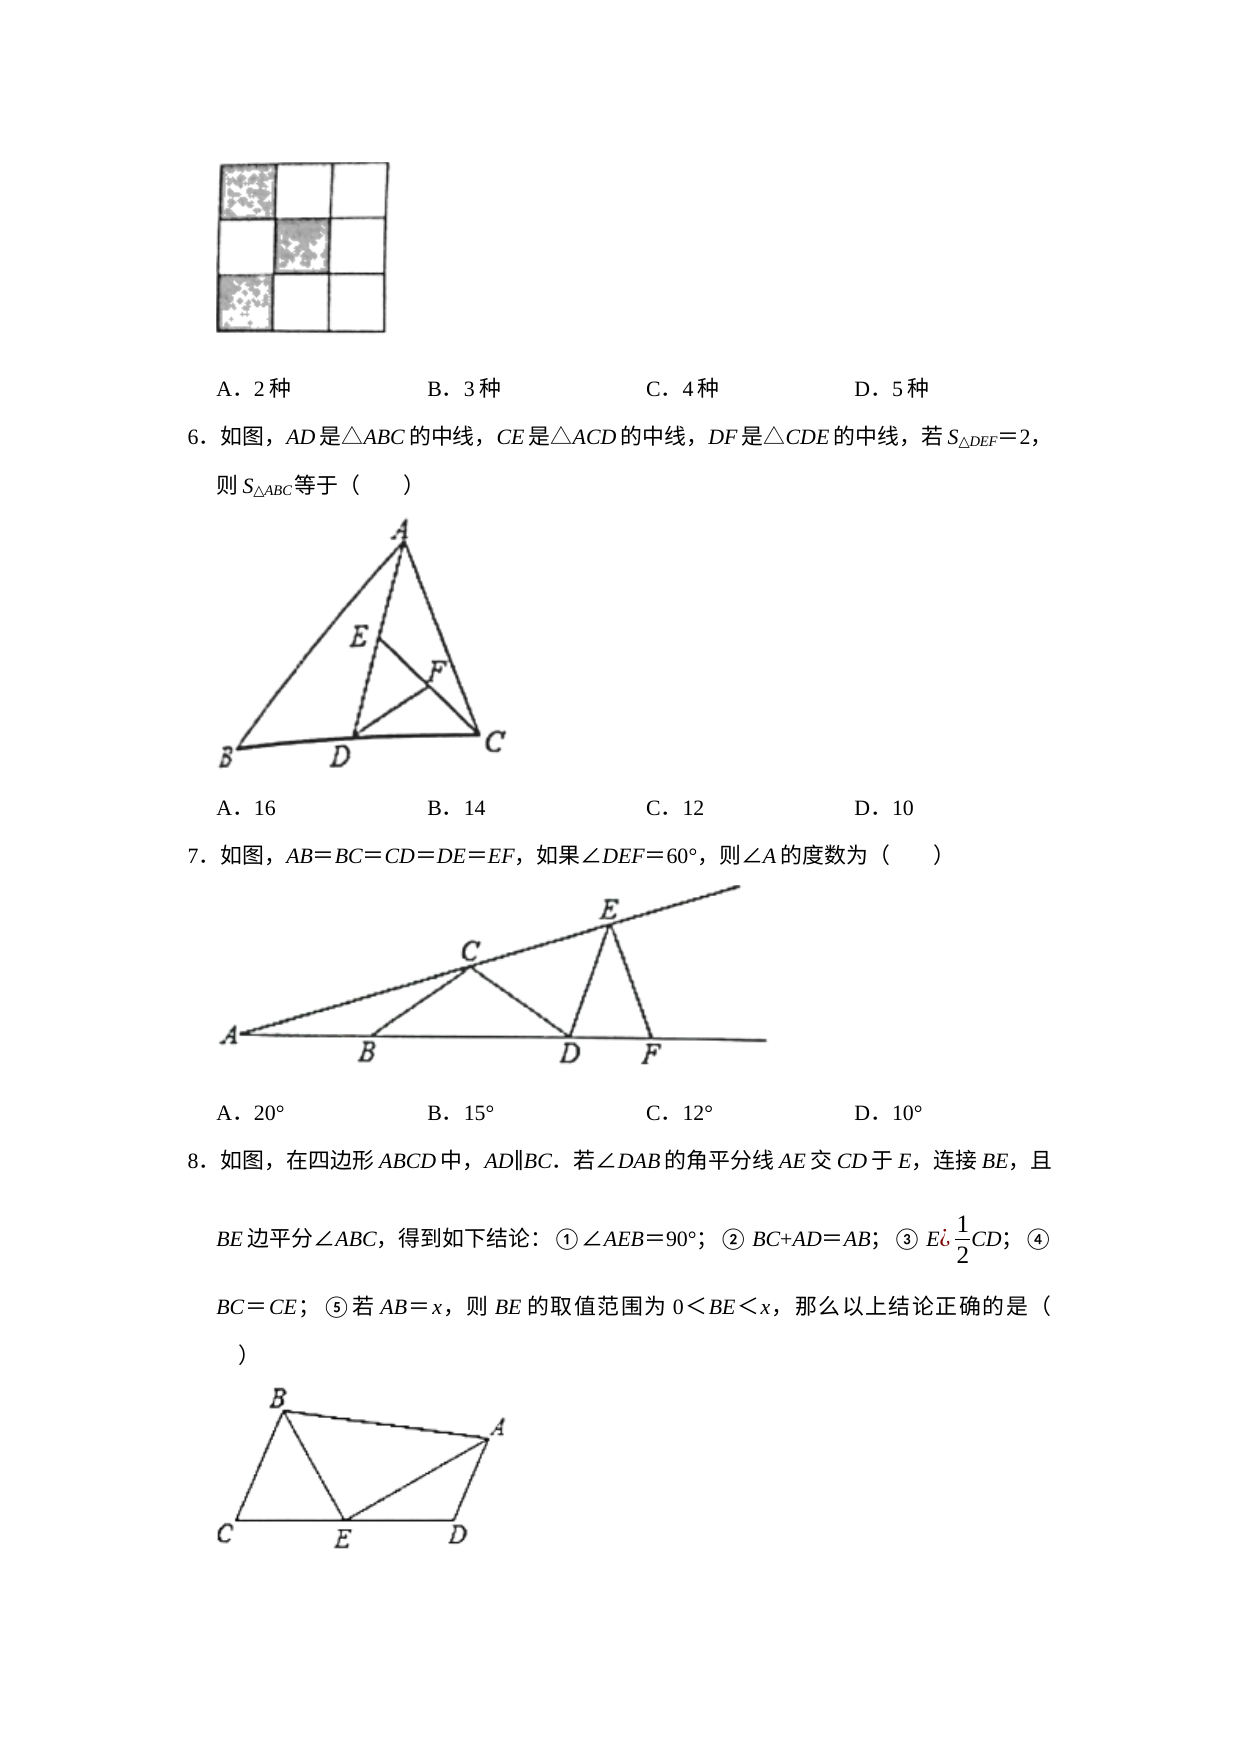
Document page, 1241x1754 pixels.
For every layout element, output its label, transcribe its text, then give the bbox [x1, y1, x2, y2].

text 6．如图，AD是△ABC的中线，CE是△ACD的中线，DF是△CDE的中线，若S△DEF＝2，则S△ABC等于（ ） [187, 419, 1053, 500]
picture [216, 885, 770, 1066]
text A．2种 B．3种 C．4种 D．5种 [187, 370, 1053, 403]
text A．16 B．14 C．12 D．10 [187, 789, 1053, 822]
picture [216, 162, 393, 336]
picture [216, 515, 509, 771]
text A．20° B．15° C．12° D．10° [187, 1094, 1053, 1127]
text 7．如图，AB＝BC＝CD＝DE＝EF，如果∠DEF＝60°，则∠A的度数为（ ） [187, 837, 1053, 870]
text 8．如图，在四边形ABCD中，AD∥BC．若∠DAB的角平分线AE交CD于E，连接BE，且BE边平分∠ABC，得到如下结论：①∠AEB＝90°；②BC+AD＝AB；③ECD；④BC＝CE；⑤若AB＝x，则BE的取值范围为0＜BE＜x，那么以上结论正确的是（ ） [187, 1142, 1053, 1370]
picture [216, 1385, 507, 1550]
